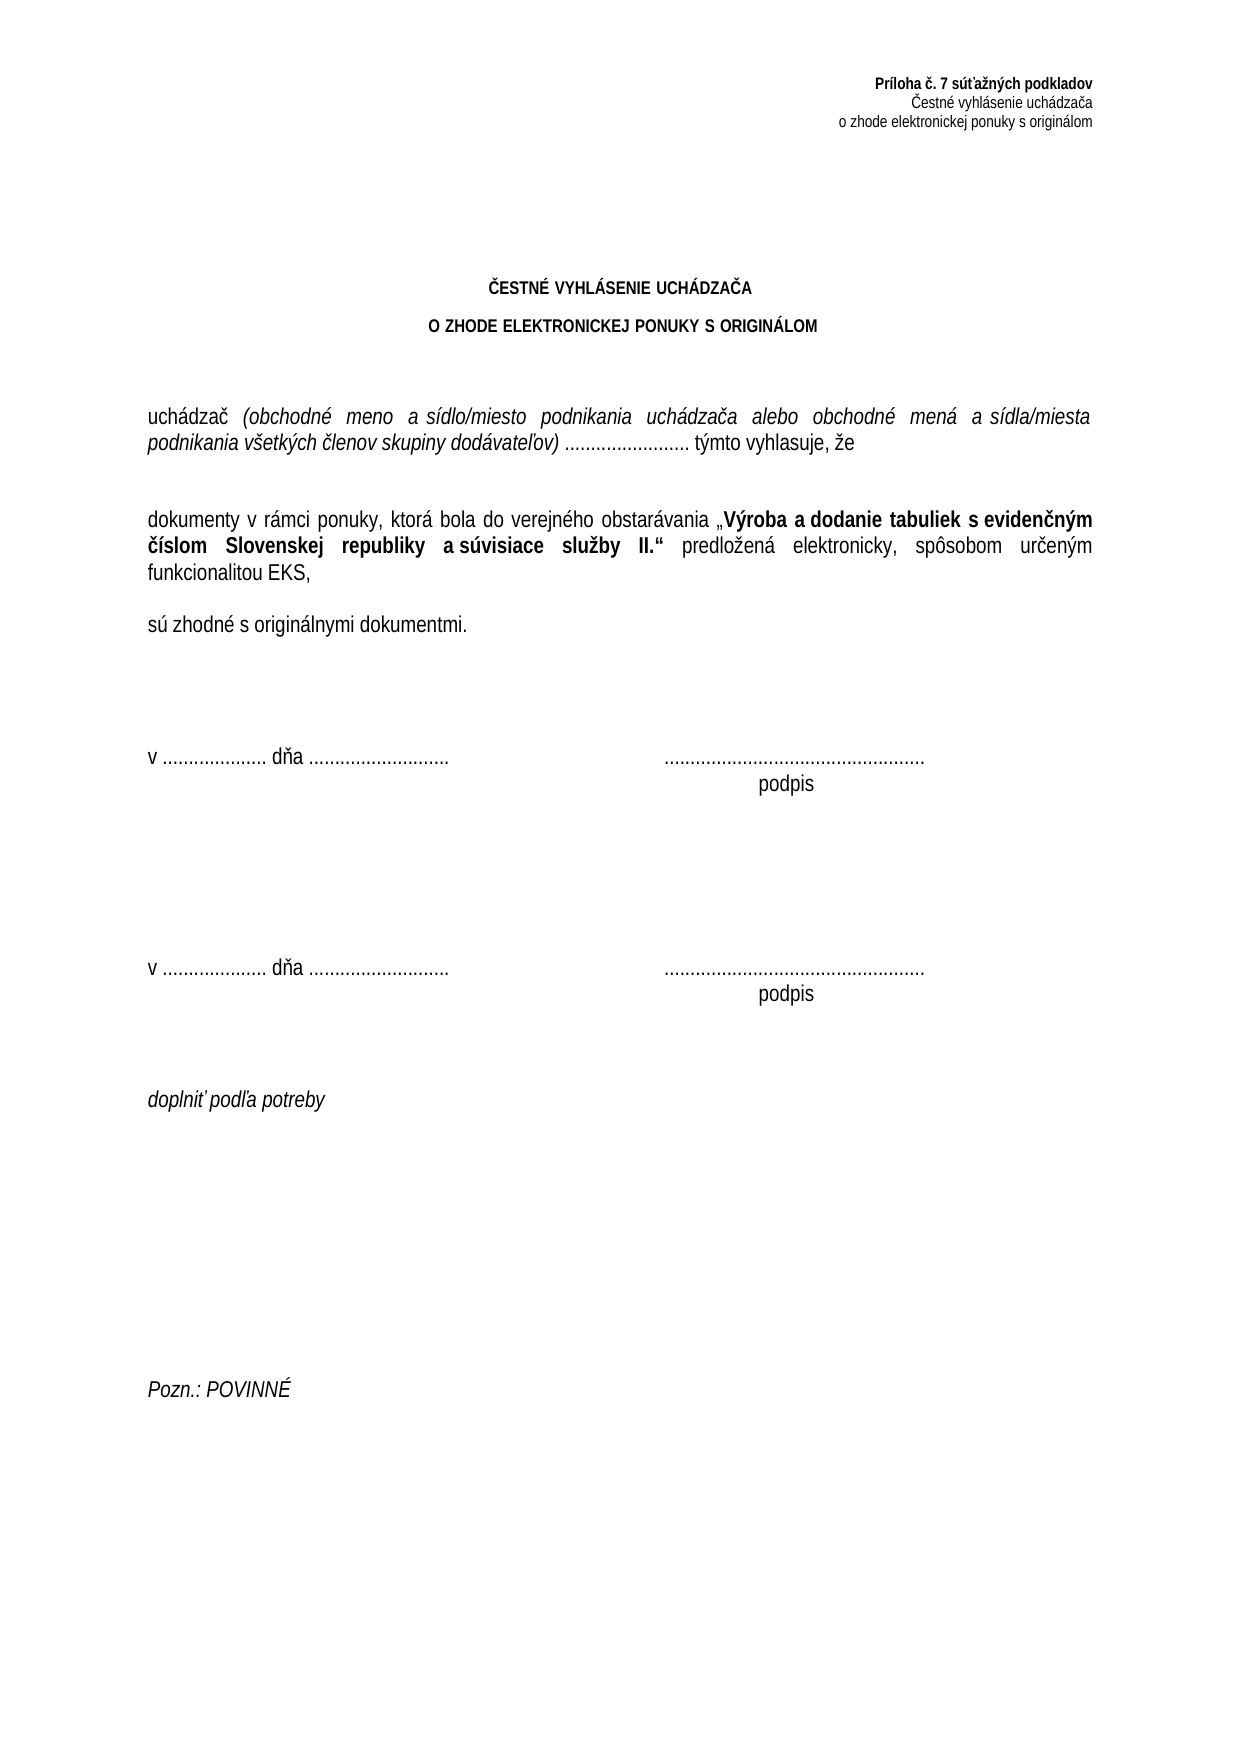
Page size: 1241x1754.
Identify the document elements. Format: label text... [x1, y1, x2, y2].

text dokumenty v rámci ponuky, ktorá bola do verejného obstarávania „Výroba a dodanie tabuliek s evidenčným číslom Slovenskej republiky a súvisiace služby II.“ predložená elektronicky, spôsobom určeným funkcionalitou EKS, [148, 506, 1093, 585]
text doplniť podľa potreby [148, 1086, 1093, 1112]
text Pozn.: POVINNÉ [148, 1376, 1093, 1402]
text uchádzač (obchodné meno a sídlo/miesto podnikania uchádzača alebo obchodné mená a sídla/miesta podnikania všetkých členov skupiny dodávateľov) ........................ týmto vyhlasuje, že [148, 403, 1093, 456]
text v .................... dňa ........................... .................................................. [148, 954, 1093, 980]
text sú zhodné s originálnymi dokumentmi. [148, 611, 1093, 638]
text podpis [148, 769, 1093, 796]
text podpis [148, 980, 1093, 1007]
subtitle o zhode elektronickej ponuky s originálom [148, 311, 1093, 338]
subtitle čestné vyhlásenie uchádzača [148, 273, 1093, 299]
text v .................... dňa ........................... .................................................. [148, 743, 1093, 769]
